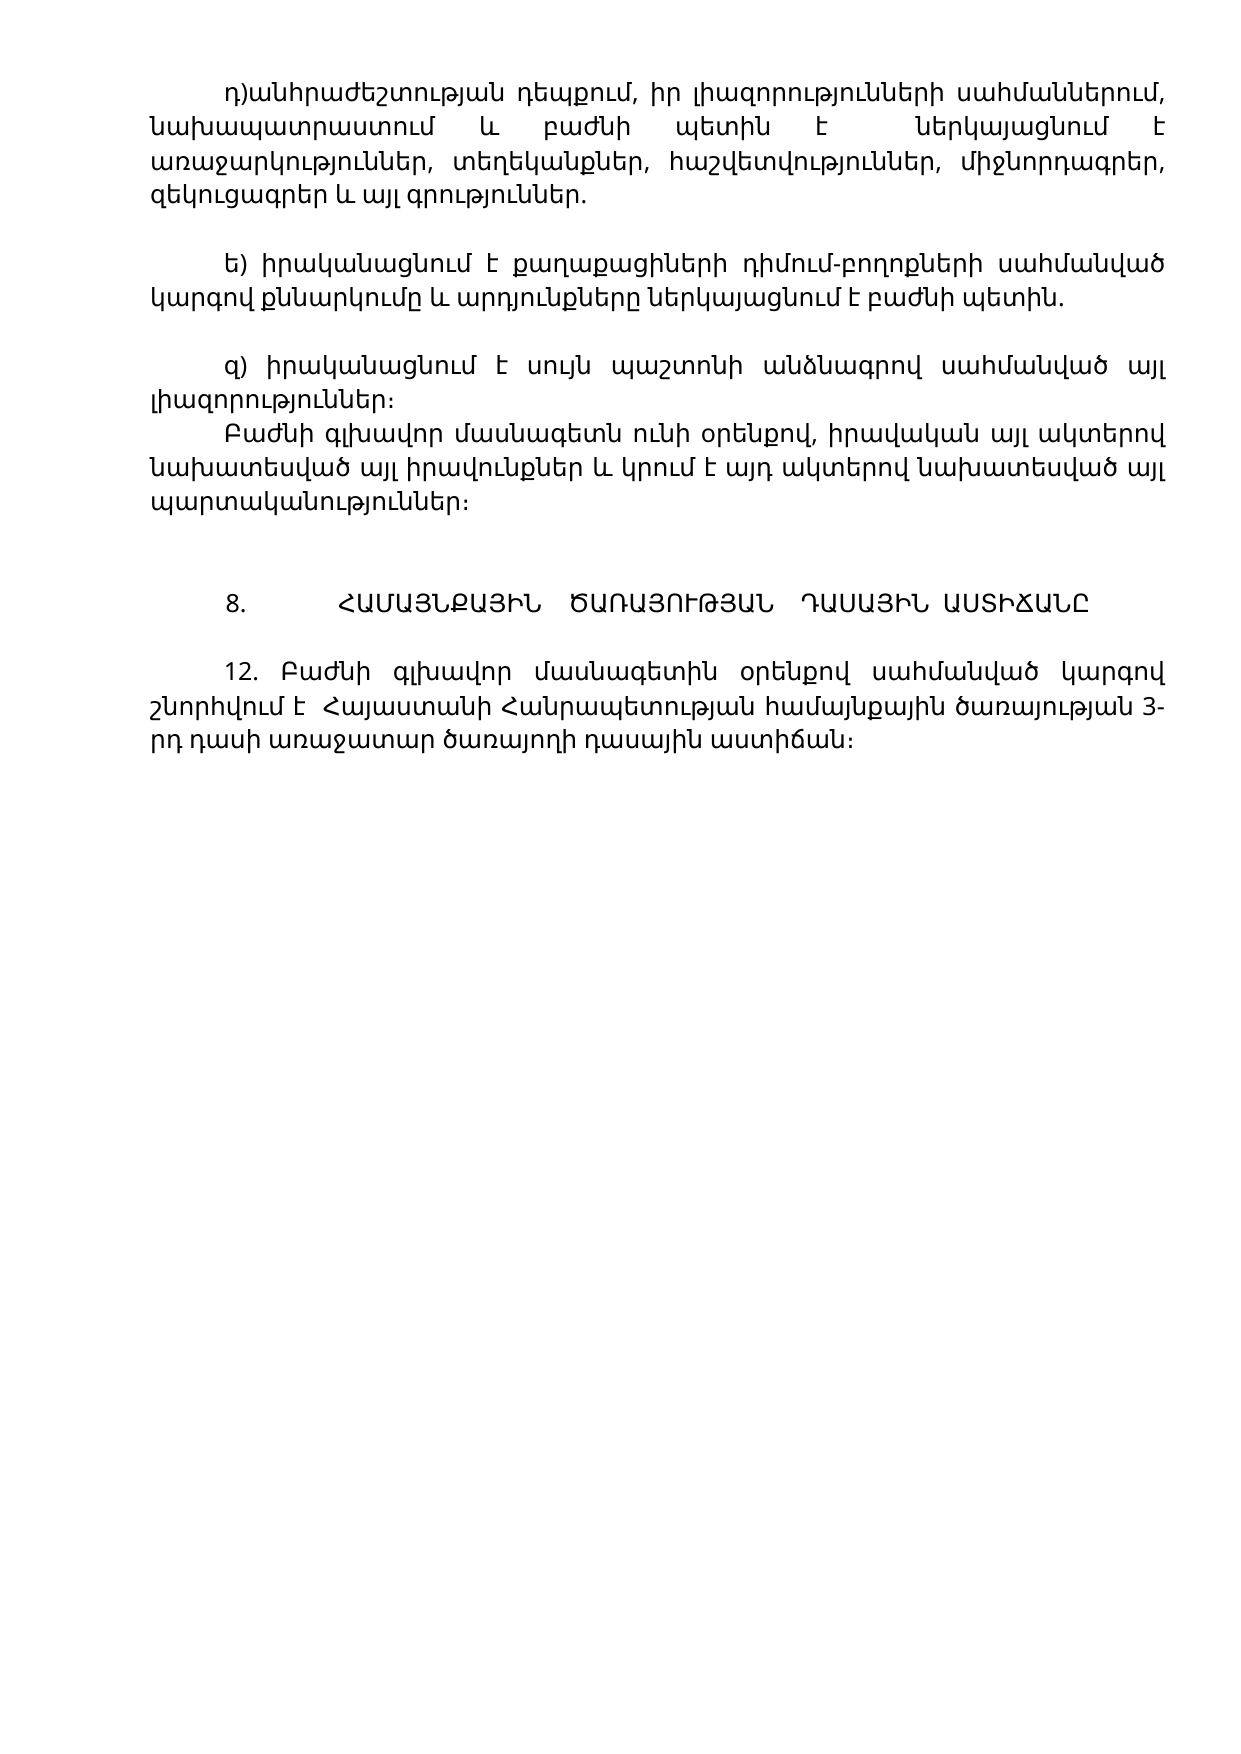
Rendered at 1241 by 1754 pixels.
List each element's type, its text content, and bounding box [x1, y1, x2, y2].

text Բաժնի գլխավոր մասնագետն ունի oրենքով, իրավական այլ ակտերով նախատեսված այլ իրավունքներ և կրում է այդ ակտերով նախատեսված այլ պարտականություններ։ [150, 416, 1165, 518]
list ՀԱՄԱՅՆՔԱՅԻՆ ԾԱՌԱՅՈՒԹՅԱՆ ԴԱՍԱՅԻՆ ԱՍՏԻՃԱՆԸ [150, 586, 1165, 620]
text 12. Բաժնի գլխավոր մասնագետին օրենքով սահմանված կարգով շնորհվում է Հայաստանի Հանրապետության համայնքային ծառայության 3-րդ դասի առաջատար ծառայողի դասային աստիճան։ [150, 654, 1165, 756]
text ե) իրականացնում է քաղաքացիների դիմում-բողոքների սահմանված կարգով քննարկումը և արդյունքները ներկայացնում է բաժնի պետին. [150, 245, 1165, 313]
text դ)անհրաժեշտության դեպքում, իր լիազորությունների սահմաններում, նախապատրաստում և բաժնի պետին է ներկայացնում է առաջարկություններ, տեղեկանքներ, հաշվետվություններ, միջնորդագրեր, զեկուցագրեր և այլ գրություններ. [150, 75, 1165, 211]
text զ) իրականացնում է սույն պաշտոնի անձնագրով սահմանված այլ լիազորություններ։ [150, 347, 1165, 416]
